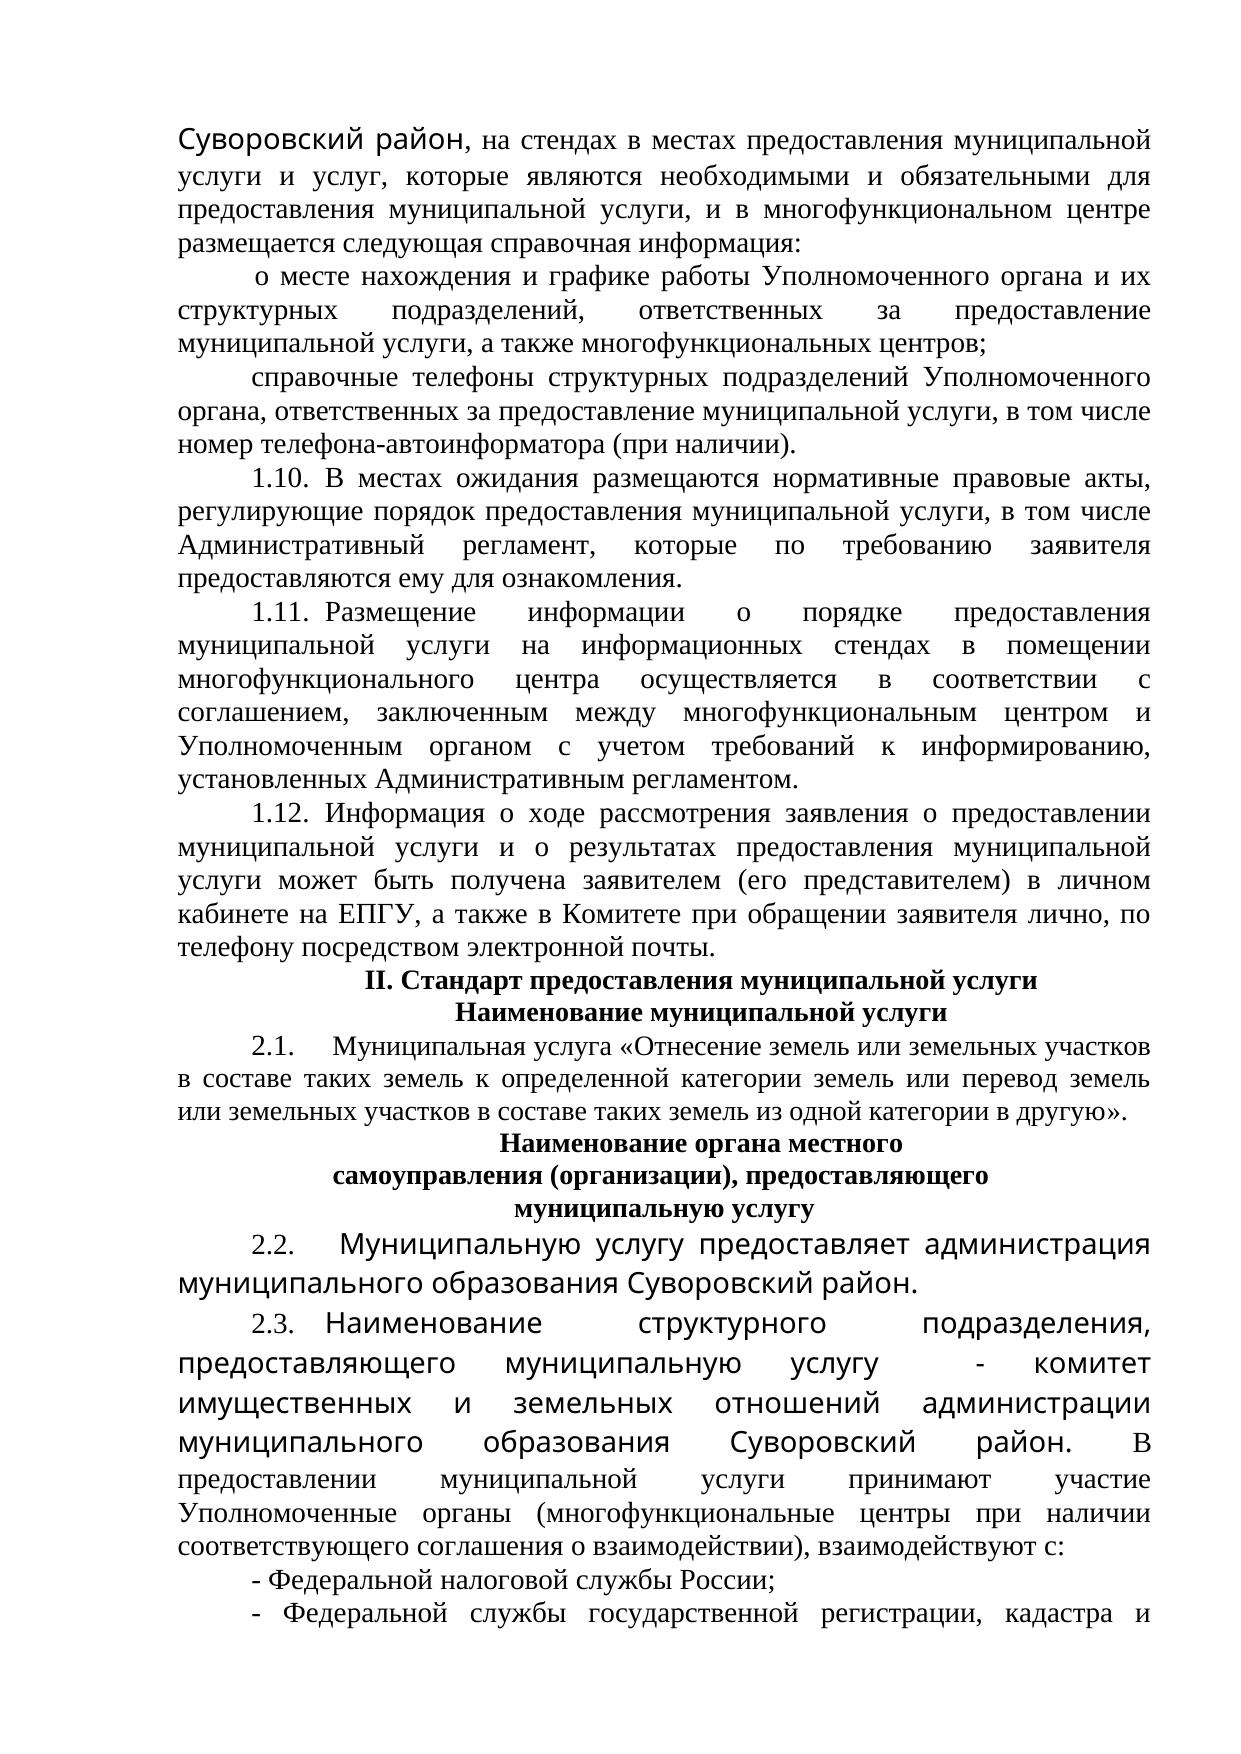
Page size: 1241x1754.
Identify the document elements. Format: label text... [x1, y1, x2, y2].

text о месте нахождения и графике работы Уполномоченного органа и их структурных подразделений, ответственных за предоставление муниципальной услуги, а также многофункциональных центров; [177, 258, 1152, 359]
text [177, 1595, 1152, 1629]
list Муниципальная услуга «Отнесение земель или земельных участков в составе таких земель к определенной категории земель или перевод земель или земельных участков в составе таких земель из одной категории в другую». [177, 1028, 1152, 1126]
text Наименование муниципальной услуги [177, 995, 1152, 1028]
list Муниципальную услугу предоставляет администрация муниципального образования Суворовский район. [177, 1223, 1152, 1302]
text справочные телефоны структурных подразделений Уполномоченного органа, ответственных за предоставление муниципальной услуги, в том числе номер телефона-автоинформатора (при наличии). [177, 359, 1152, 460]
list Наименование структурного подразделения, предоставляющего муниципальную услугу - комитет имущественных и земельных отношений администрации муниципального образования Суворовский район. В предоставлении муниципальной услуги принимают участие Уполномоченные органы (многофункциональные центры при наличии соответствующего соглашения о взаимодействии), взаимодействуют с: [177, 1302, 1152, 1562]
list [177, 118, 1152, 258]
list Информация о ходе рассмотрения заявления о предоставлении муниципальной услуги и о результатах предоставления муниципальной услуги может быть получена заявителем (его представителем) в личном кабинете на ЕПГУ, а также в Комитете при обращении заявителя лично, по телефону посредством электронной почты. [177, 795, 1152, 963]
text II. Стандарт предоставления муниципальной услуги [177, 963, 1152, 995]
text Наименование органа местного самоуправления (организации), предоставляющего муниципальную услугу [177, 1126, 1152, 1223]
list Размещение информации о порядке предоставления муниципальной услуги на информационных стендах в помещении многофункционального центра осуществляется в соответствии с соглашением, заключенным между многофункциональным центром и Уполномоченным органом с учетом требований к информированию, установленных Административным регламентом. [177, 594, 1152, 795]
text - Федеральной налоговой службы России; [177, 1562, 1152, 1595]
list В местах ожидания размещаются нормативные правовые акты, регулирующие порядок предоставления муниципальной услуги, в том числе Административный регламент, которые по требованию заявителя предоставляются ему для ознакомления. [177, 460, 1152, 594]
